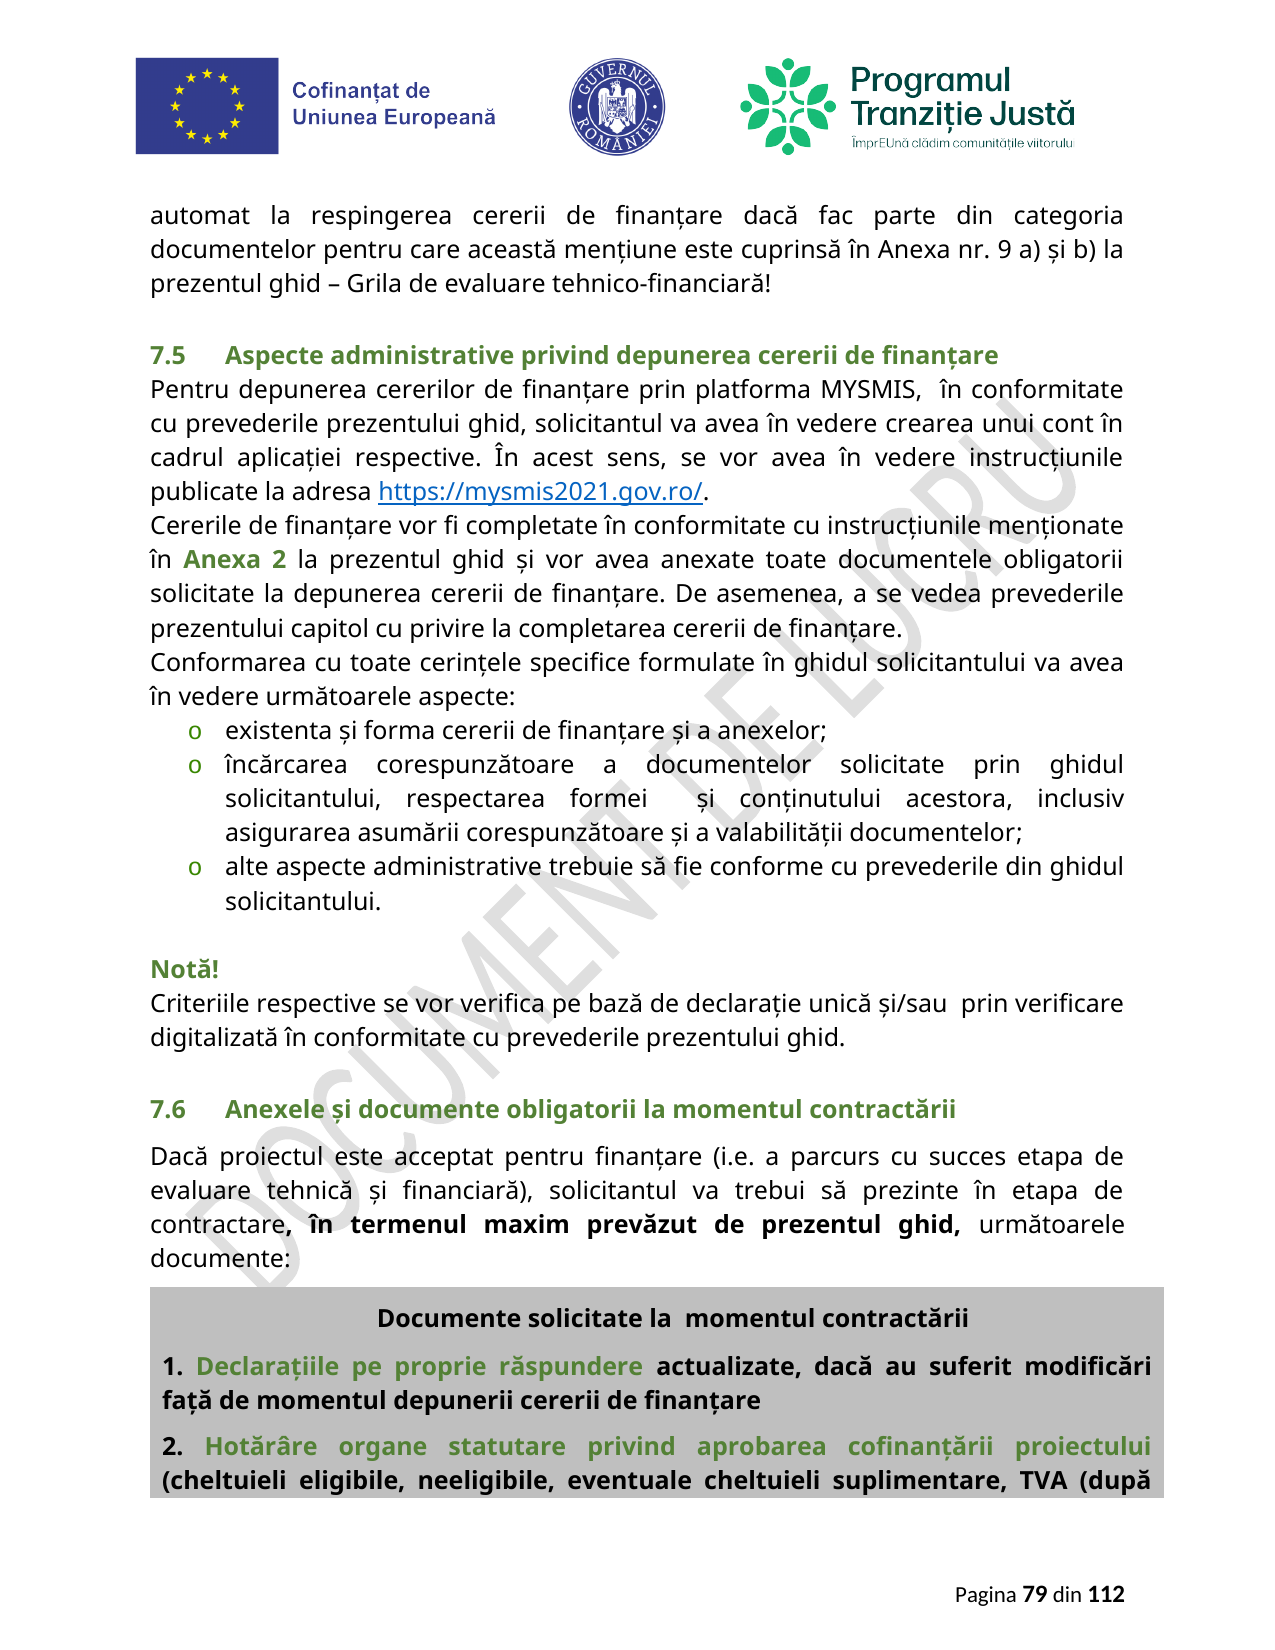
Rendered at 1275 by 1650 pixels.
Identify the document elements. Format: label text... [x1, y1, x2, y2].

text Criteriile respective se vor verifica pe bază de declarație unică și/sau prin verificare digitalizată în conformitate cu prevederile prezentului ghid. [150, 986, 1125, 1054]
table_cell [151, 1336, 1163, 1497]
text Pentru depunerea cererilor de finanțare prin platforma MYSMIS, în conformitate cu prevederile prezentului ghid, solicitantul va avea în vedere crearea unui cont în cadrul aplicației respective. În acest sens, se vor avea în vedere instrucțiunile publicate la adresa https://mysmis2021.gov.ro/. [150, 372, 1125, 508]
text Dacă proiectul este acceptat pentru finanțare (i.e. a parcurs cu succes etapa de evaluare tehnică și financiară), solicitantul va trebui să prezinte în etapa de contractare, în termenul maxim prevăzut de prezentul ghid, următoarele documente: [150, 1138, 1125, 1275]
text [150, 197, 1125, 299]
subtitle Aspecte administrative privind depunerea cererii de finanțare [150, 338, 1125, 372]
list alte aspecte administrative trebuie să fie conforme cu prevederile din ghidul solicitantului. [187, 849, 1125, 917]
list existenta şi forma cererii de finanțare şi a anexelor; [187, 712, 1125, 747]
subtitle Anexele și documente obligatorii la momentul contractării [150, 1092, 1125, 1126]
text Conformarea cu toate cerințele specifice formulate în ghidul solicitantului va avea în vedere următoarele aspecte: [150, 644, 1125, 712]
text Cererile de finanțare vor fi completate în conformitate cu instrucțiunile menționate în Anexa 2 la prezentul ghid și vor avea anexate toate documentele obligatorii solicitate la depunerea cererii de finanțare. De asemenea, a se vedea prevederile prezentului capitol cu privire la completarea cererii de finanțare. [150, 508, 1125, 644]
text Notă! [150, 951, 1125, 986]
list încărcarea corespunzătoare a documentelor solicitate prin ghidul solicitantului, respectarea formei și conținutului acestora, inclusiv asigurarea asumării corespunzătoare și a valabilității documentelor; [187, 747, 1125, 849]
table_header Documente solicitate la momentul contractării [151, 1288, 1163, 1335]
